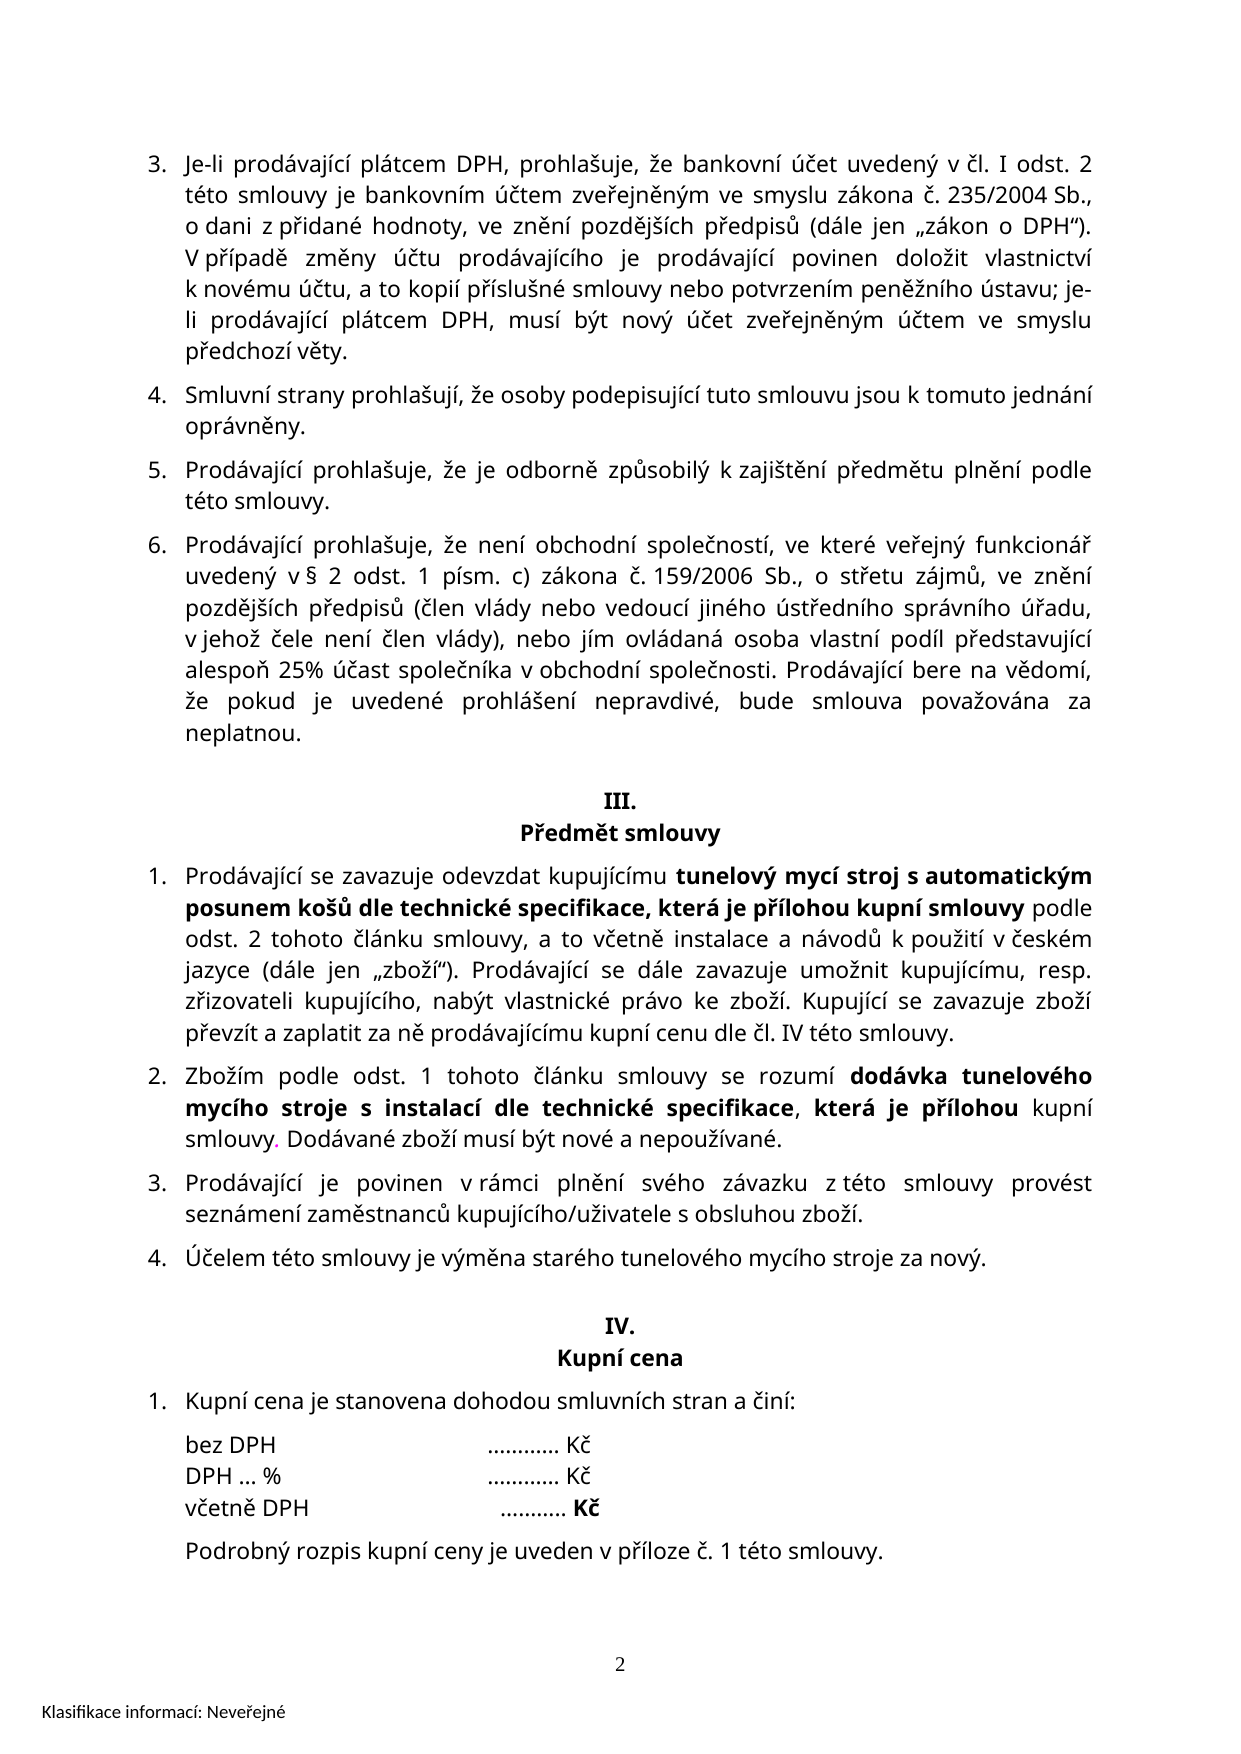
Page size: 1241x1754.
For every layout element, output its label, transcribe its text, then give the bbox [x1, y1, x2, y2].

text III. Předmět smlouvy [148, 785, 1092, 848]
text DPH … % ………… Kč [185, 1460, 1092, 1491]
list Smluvní strany prohlašují, že osoby podepisující tuto smlouvu jsou k tomuto jednání oprávněny. [148, 379, 1092, 441]
list Kupní cena je stanovena dohodou smluvních stran a činí: [148, 1385, 1092, 1416]
list Zbožím podle odst. 1 tohoto článku smlouvy se rozumí dodávka tunelového mycího stroje s instalací dle technické specifikace, která je přílohou kupní smlouvy. Dodávané zboží musí být nové a nepoužívané. [148, 1060, 1092, 1154]
text Podrobný rozpis kupní ceny je uveden v příloze č. 1 této smlouvy. [185, 1535, 1092, 1566]
list Prodávající prohlašuje, že je odborně způsobilý k zajištění předmětu plnění podle této smlouvy. [148, 454, 1092, 516]
list Účelem této smlouvy je výměna starého tunelového mycího stroje za nový. [148, 1241, 1092, 1273]
text včetně DPH ……….. Kč [185, 1491, 1092, 1523]
list Prodávající prohlašuje, že není obchodní společností, ve které veřejný funkcionář uvedený v § 2 odst. 1 písm. c) zákona č. 159/2006 Sb., o střetu zájmů, ve znění pozdějších předpisů (člen vlády nebo vedoucí jiného ústředního správního úřadu, v jehož čele není člen vlády), nebo jím ovládaná osoba vlastní podíl představující alespoň 25% účast společníka v obchodní společnosti. Prodávající bere na vědomí, že pokud je uvedené prohlášení nepravdivé, bude smlouva považována za neplatnou. [148, 529, 1092, 748]
list Je-li prodávající plátcem DPH, prohlašuje, že bankovní účet uvedený v čl. I odst. 2 této smlouvy je bankovním účtem zveřejněným ve smyslu zákona č. 235/2004 Sb., o dani z přidané hodnoty, ve znění pozdějších předpisů (dále jen „zákon o DPH“). V případě změny účtu prodávajícího je prodávající povinen doložit vlastnictví k novému účtu, a to kopií příslušné smlouvy nebo potvrzením peněžního ústavu; je-li prodávající plátcem DPH, musí být nový účet zveřejněným účtem ve smyslu předchozí věty. [148, 148, 1092, 366]
text bez DPH ………… Kč [185, 1429, 1092, 1460]
text IV. Kupní cena [148, 1310, 1092, 1373]
list Prodávající je povinen v rámci plnění svého závazku z této smlouvy provést seznámení zaměstnanců kupujícího/uživatele s obsluhou zboží. [148, 1166, 1092, 1229]
list Prodávající se zavazuje odevzdat kupujícímu tunelový mycí stroj s automatickým posunem košů dle technické specifikace, která je přílohou kupní smlouvy podle odst. 2 tohoto článku smlouvy, a to včetně instalace a návodů k použití v českém jazyce (dále jen „zboží“). Prodávající se dále zavazuje umožnit kupujícímu, resp. zřizovateli kupujícího, nabýt vlastnické právo ke zboží. Kupující se zavazuje zboží převzít a zaplatit za ně prodávajícímu kupní cenu dle čl. IV této smlouvy. [148, 860, 1092, 1048]
